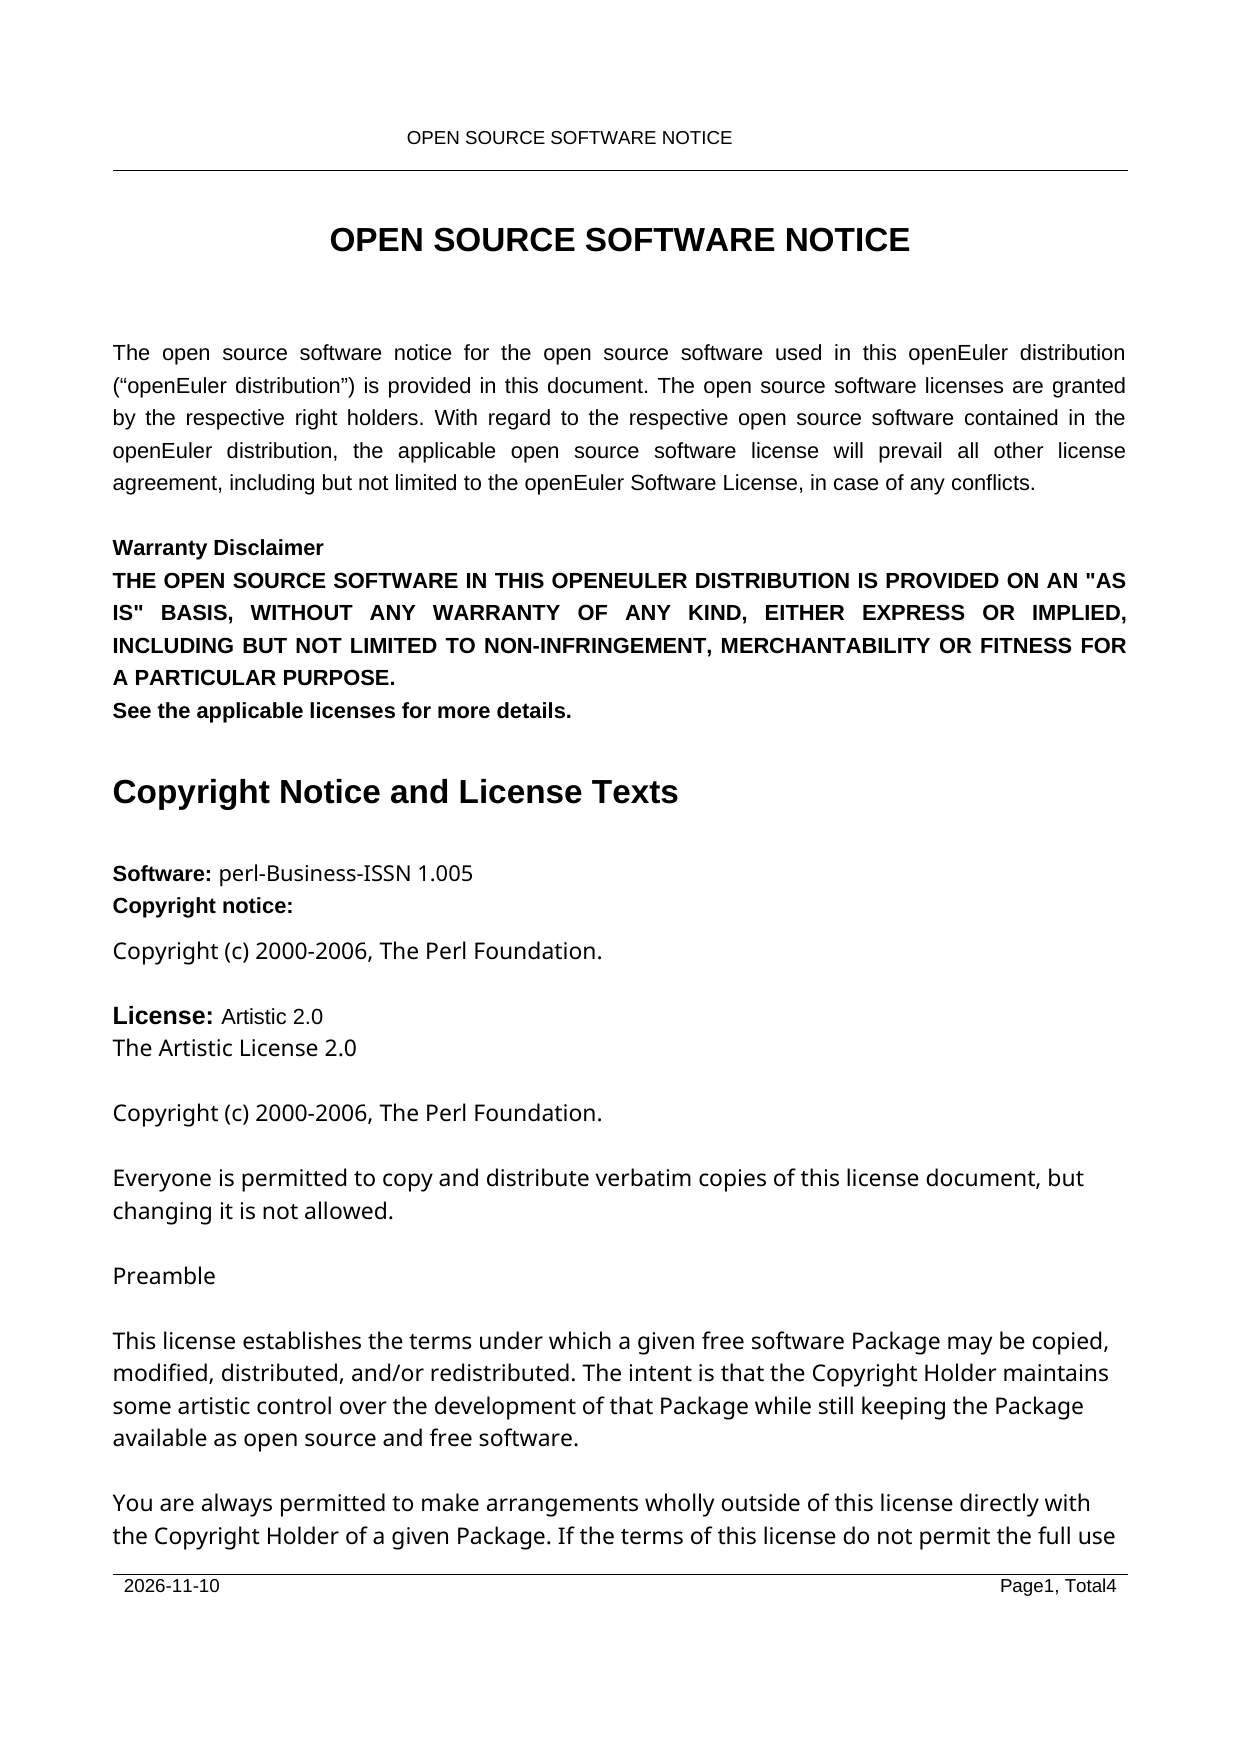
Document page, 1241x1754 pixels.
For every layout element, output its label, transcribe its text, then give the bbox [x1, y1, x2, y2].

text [112, 1486, 1128, 1551]
text OPEN SOURCE SOFTWARE NOTICE [112, 206, 1128, 271]
text Warranty Disclaimer [112, 531, 1128, 564]
text Copyright (c) 2000-2006, The Perl Foundation. [112, 934, 1128, 999]
text Preamble [112, 1259, 1128, 1291]
title Software: perl-Business-ISSN 1.005 [112, 856, 1128, 889]
text Copyright Notice and License Texts [112, 759, 1128, 824]
text The open source software notice for the open source software used in this openEuler distribution (“openEuler distribution”) is provided in this document. The open source software licenses are granted by the respective right holders. With regard to the respective open source software contained in the openEuler distribution, the applicable open source software license will prevail all other license agreement, including but not limited to the openEuler Software License, in case of any conflicts. [112, 336, 1128, 499]
text Everyone is permitted to copy and distribute verbatim copies of this license document, but changing it is not allowed. [112, 1161, 1128, 1226]
text Copyright notice: [112, 889, 1128, 921]
text THE OPEN SOURCE SOFTWARE IN THIS OPENEULER DISTRIBUTION IS PROVIDED ON AN "AS IS" BASIS, WITHOUT ANY WARRANTY OF ANY KIND, EITHER EXPRESS OR IMPLIED, INCLUDING BUT NOT LIMITED TO NON-INFRINGEMENT, MERCHANTABILITY OR FITNESS FOR A PARTICULAR PURPOSE. See the applicable licenses for more details. [112, 564, 1128, 726]
text Copyright (c) 2000-2006, The Perl Foundation. [112, 1096, 1128, 1129]
text License: Artistic 2.0 [112, 999, 1128, 1031]
text This license establishes the terms under which a given free software Package may be copied, modified, distributed, and/or redistributed. The intent is that the Copyright Holder maintains some artistic control over the development of that Package while still keeping the Package available as open source and free software. [112, 1324, 1128, 1454]
text The Artistic License 2.0 [112, 1031, 1128, 1064]
